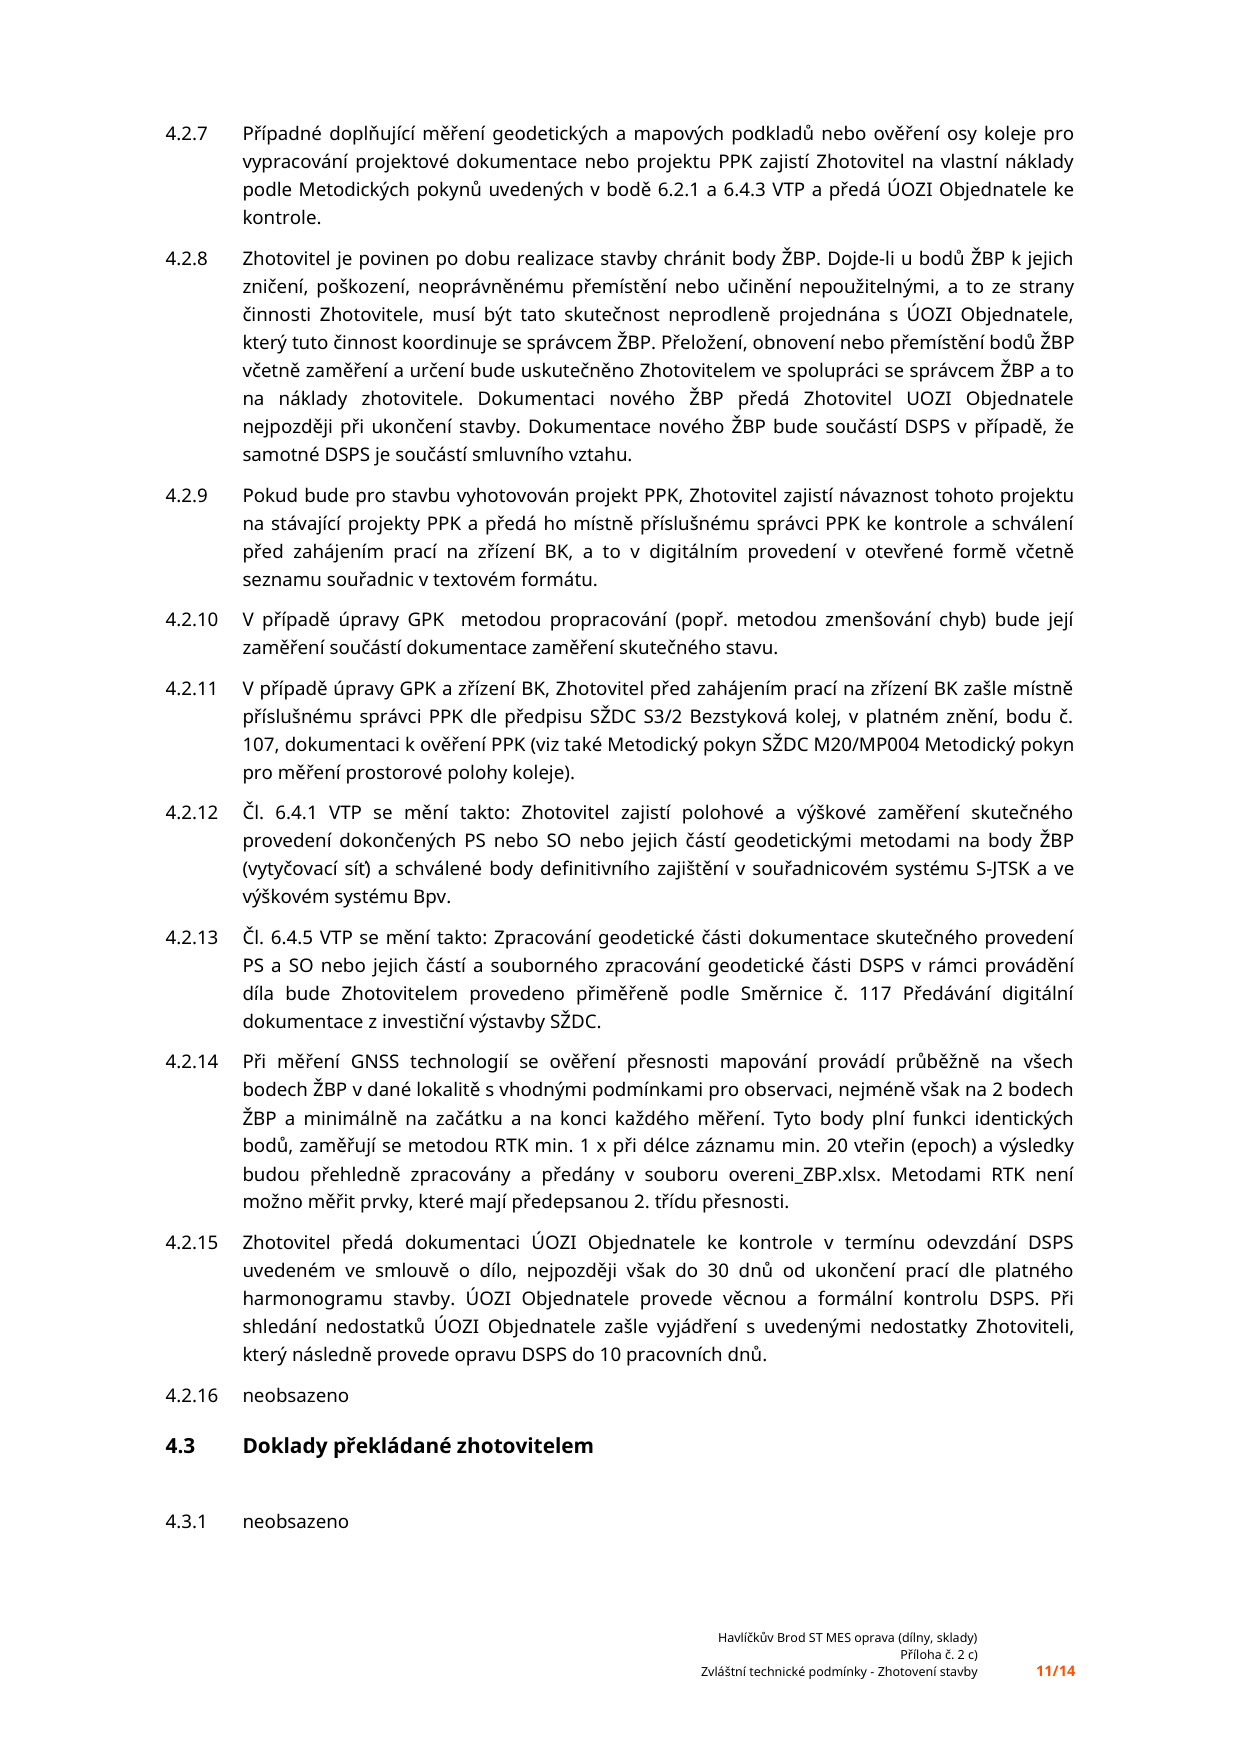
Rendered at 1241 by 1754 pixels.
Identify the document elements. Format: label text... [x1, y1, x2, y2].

text Čl. 6.4.1 VTP se mění takto: Zhotovitel zajistí polohové a výškové zaměření skutečného provedení dokončených PS nebo SO nebo jejich částí geodetickými metodami na body ŽBP (vytyčovací síť) a schválené body definitivního zajištění v souřadnicovém systému S-JTSK a ve výškovém systému Bpv. [165, 799, 1075, 909]
text Při měření GNSS technologií se ověření přesnosti mapování provádí průběžně na všech bodech ŽBP v dané lokalitě s vhodnými podmínkami pro observaci, nejméně však na 2 bodech ŽBP a minimálně na začátku a na konci každého měření. Tyto body plní funkci identických bodů, zaměřují se metodou RTK min. 1 x při délce záznamu min. 20 vteřin (epoch) a výsledky budou přehledně zpracovány a předány v souboru overeni_ZBP.xlsx. Metodami RTK není možno měřit prvky, které mají předepsanou 2. třídu přesnosti. [165, 1049, 1075, 1214]
text V případě úpravy GPK a zřízení BK, Zhotovitel před zahájením prací na zřízení BK zašle místně příslušnému správci PPK dle předpisu SŽDC S3/2 Bezstyková kolej, v platném znění, bodu č. 107, dokumentaci k ověření PPK (viz také Metodický pokyn SŽDC M20/MP004 Metodický pokyn pro měření prostorové polohy koleje). [165, 675, 1075, 784]
text Čl. 6.4.5 VTP se mění takto: Zpracování geodetické části dokumentace skutečného provedení PS a SO nebo jejich částí a souborného zpracování geodetické části DSPS v rámci provádění díla bude Zhotovitelem provedeno přiměřeně podle Směrnice č. 117 Předávání digitální dokumentace z investiční výstavby SŽDC. [165, 924, 1075, 1034]
text Doklady překládané zhotovitelem [165, 1431, 1075, 1459]
text V případě úpravy GPK metodou propracování (popř. metodou zmenšování chyb) bude její zaměření součástí dokumentace zaměření skutečného stavu. [165, 606, 1075, 660]
text neobsazeno [165, 1382, 1075, 1407]
text Případné doplňující měření geodetických a mapových podkladů nebo ověření osy koleje pro vypracování projektové dokumentace nebo projektu PPK zajistí Zhotovitel na vlastní náklady podle Metodických pokynů uvedených v bodě 6.2.1 a 6.4.3 VTP a předá ÚOZI Objednatele ke kontrole. [165, 121, 1075, 230]
text Zhotovitel předá dokumentaci ÚOZI Objednatele ke kontrole v termínu odevzdání DSPS uvedeném ve smlouvě o dílo, nejpozději však do 30 dnů od ukončení prací dle platného harmonogramu stavby. ÚOZI Objednatele provede věcnou a formální kontrolu DSPS. Při shledání nedostatků ÚOZI Objednatele zašle vyjádření s uvedenými nedostatky Zhotoviteli, který následně provede opravu DSPS do 10 pracovních dnů. [165, 1229, 1075, 1367]
text neobsazeno [165, 1509, 1075, 1534]
text Pokud bude pro stavbu vyhotovován projekt PPK, Zhotovitel zajistí návaznost tohoto projektu na stávající projekty PPK a předá ho místně příslušnému správci PPK ke kontrole a schválení před zahájením prací na zřízení BK, a to v digitálním provedení v otevřené formě včetně seznamu souřadnic v textovém formátu. [165, 482, 1075, 591]
text Zhotovitel je povinen po dobu realizace stavby chránit body ŽBP. Dojde-li u bodů ŽBP k jejich zničení, poškození, neoprávněnému přemístění nebo učinění nepoužitelnými, a to ze strany činnosti Zhotovitele, musí být tato skutečnost neprodleně projednána s ÚOZI Objednatele, který tuto činnost koordinuje se správcem ŽBP. Přeložení, obnovení nebo přemístění bodů ŽBP včetně zaměření a určení bude uskutečněno Zhotovitelem ve spolupráci se správcem ŽBP a to na náklady zhotovitele. Dokumentaci nového ŽBP předá Zhotovitel UOZI Objednatele nejpozději při ukončení stavby. Dokumentace nového ŽBP bude součástí DSPS v případě, že samotné DSPS je součástí smluvního vztahu. [165, 245, 1075, 467]
